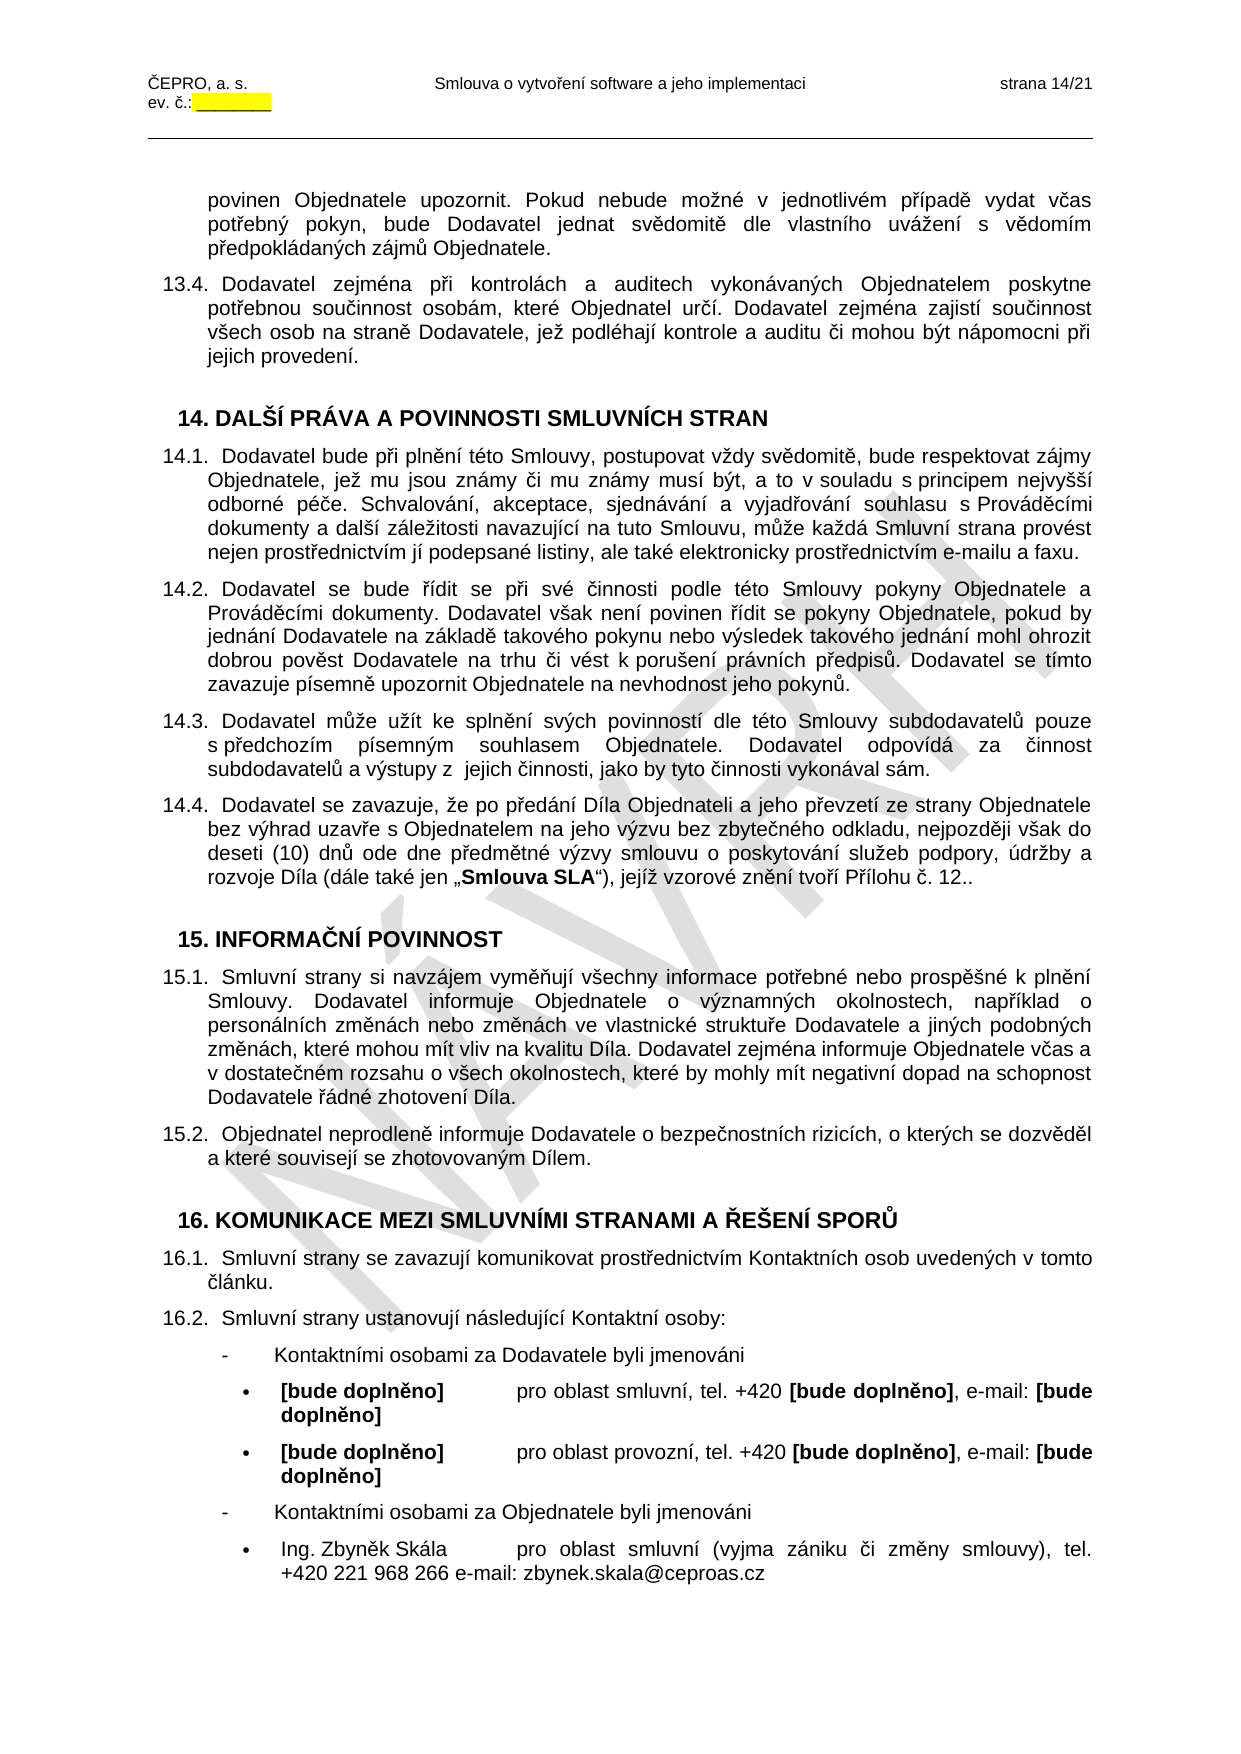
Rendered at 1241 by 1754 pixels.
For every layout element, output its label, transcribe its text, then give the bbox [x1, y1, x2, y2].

text Dodavatel se bude řídit se při své činnosti podle této Smlouvy pokyny Objednatele a Prováděcími dokumenty. Dodavatel však není povinen řídit se pokyny Objednatele, pokud by jednání Dodavatele na základě takového pokynu nebo výsledek takového jednání mohl ohrozit dobrou pověst Dodavatele na trhu či vést k porušení právních předpisů. Dodavatel se tímto zavazuje písemně upozornit Objednatele na nevhodnost jeho pokynů. [162, 576, 1093, 696]
text Smluvní strany si navzájem vyměňují všechny informace potřebné nebo prospěšné k plnění Smlouvy. Dodavatel informuje Objednatele o významných okolnostech, například o personálních změnách nebo změnách ve vlastnické struktuře Dodavatele a jiných podobných změnách, které mohou mít vliv na kvalitu Díla. Dodavatel zejména informuje Objednatele včas a v dostatečném rozsahu o všech okolnostech, které by mohly mít negativní dopad na schopnost Dodavatele řádné zhotovení Díla. [162, 965, 1093, 1109]
subtitle Informační povinnost [177, 926, 1093, 953]
text Smluvní strany se zavazují komunikovat prostřednictvím Kontaktních osob uvedených v tomto článku. [162, 1246, 1093, 1294]
list [bude doplněno] pro oblast smluvní, tel. +420 [bude doplněno], e-mail: [bude doplněno] [243, 1379, 1093, 1427]
list [bude doplněno] pro oblast provozní, tel. +420 [bude doplněno], e-mail: [bude doplněno] [243, 1439, 1093, 1487]
text Objednatel neprodleně informuje Dodavatele o bezpečnostních rizicích, o kterých se dozvěděl a které souvisejí se zhotovovaným Dílem. [162, 1121, 1093, 1169]
text Dodavatel bude při plnění této Smlouvy, postupovat vždy svědomitě, bude respektovat zájmy Objednatele, jež mu jsou známy či mu známy musí být, a to v souladu s principem nejvyšší odborné péče. Schvalování, akceptace, sjednávání a vyjadřování souhlasu s Prováděcími dokumenty a další záležitosti navazující na tuto Smlouvu, může každá Smluvní strana provést nejen prostřednictvím jí podepsané listiny, ale také elektronicky prostřednictvím e-mailu a faxu. [162, 444, 1093, 564]
text Smluvní strany ustanovují následující Kontaktní osoby: [162, 1306, 1093, 1330]
text Dodavatel se zavazuje, že po předání Díla Objednateli a jeho převzetí ze strany Objednatele bez výhrad uzavře s Objednatelem na jeho výzvu bez zbytečného odkladu, nejpozději však do deseti (10) dnů ode dne předmětné výzvy smlouvu o poskytování služeb podpory, údržby a rozvoje Díla (dále také jen „Smlouva SLA“), jejíž vzorové znění tvoří Přílohu č. 12.. [162, 793, 1093, 889]
text Kontaktními osobami za Dodavatele byli jmenováni [221, 1343, 1093, 1367]
text Dodavatel může užít ke splnění svých povinností dle této Smlouvy subdodavatelů pouze s předchozím písemným souhlasem Objednatele. Dodavatel odpovídá za činnost subdodavatelů a výstupy z jejich činnosti, jako by tyto činnosti vykonával sám. [162, 709, 1093, 781]
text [162, 187, 1093, 259]
subtitle Další práva a povinnosti Smluvních stran [177, 405, 1093, 432]
text Kontaktními osobami za Objednatele byli jmenováni [221, 1500, 1093, 1524]
list Ing. Zbyněk Skála pro oblast smluvní (vyjma zániku či změny smlouvy), tel. +420 221 968 266 e-mail: zbynek.skala@ceproas.cz [243, 1536, 1093, 1584]
text Dodavatel zejména při kontrolách a auditech vykonávaných Objednatelem poskytne potřebnou součinnost osobám, které Objednatel určí. Dodavatel zejména zajistí součinnost všech osob na straně Dodavatele, jež podléhají kontrole a auditu či mohou být nápomocni při jejich provedení. [162, 272, 1093, 368]
subtitle KOMUNIKACE MEZI SMLUVNÍMI STRANAMI A řešení sporů [177, 1207, 1093, 1233]
